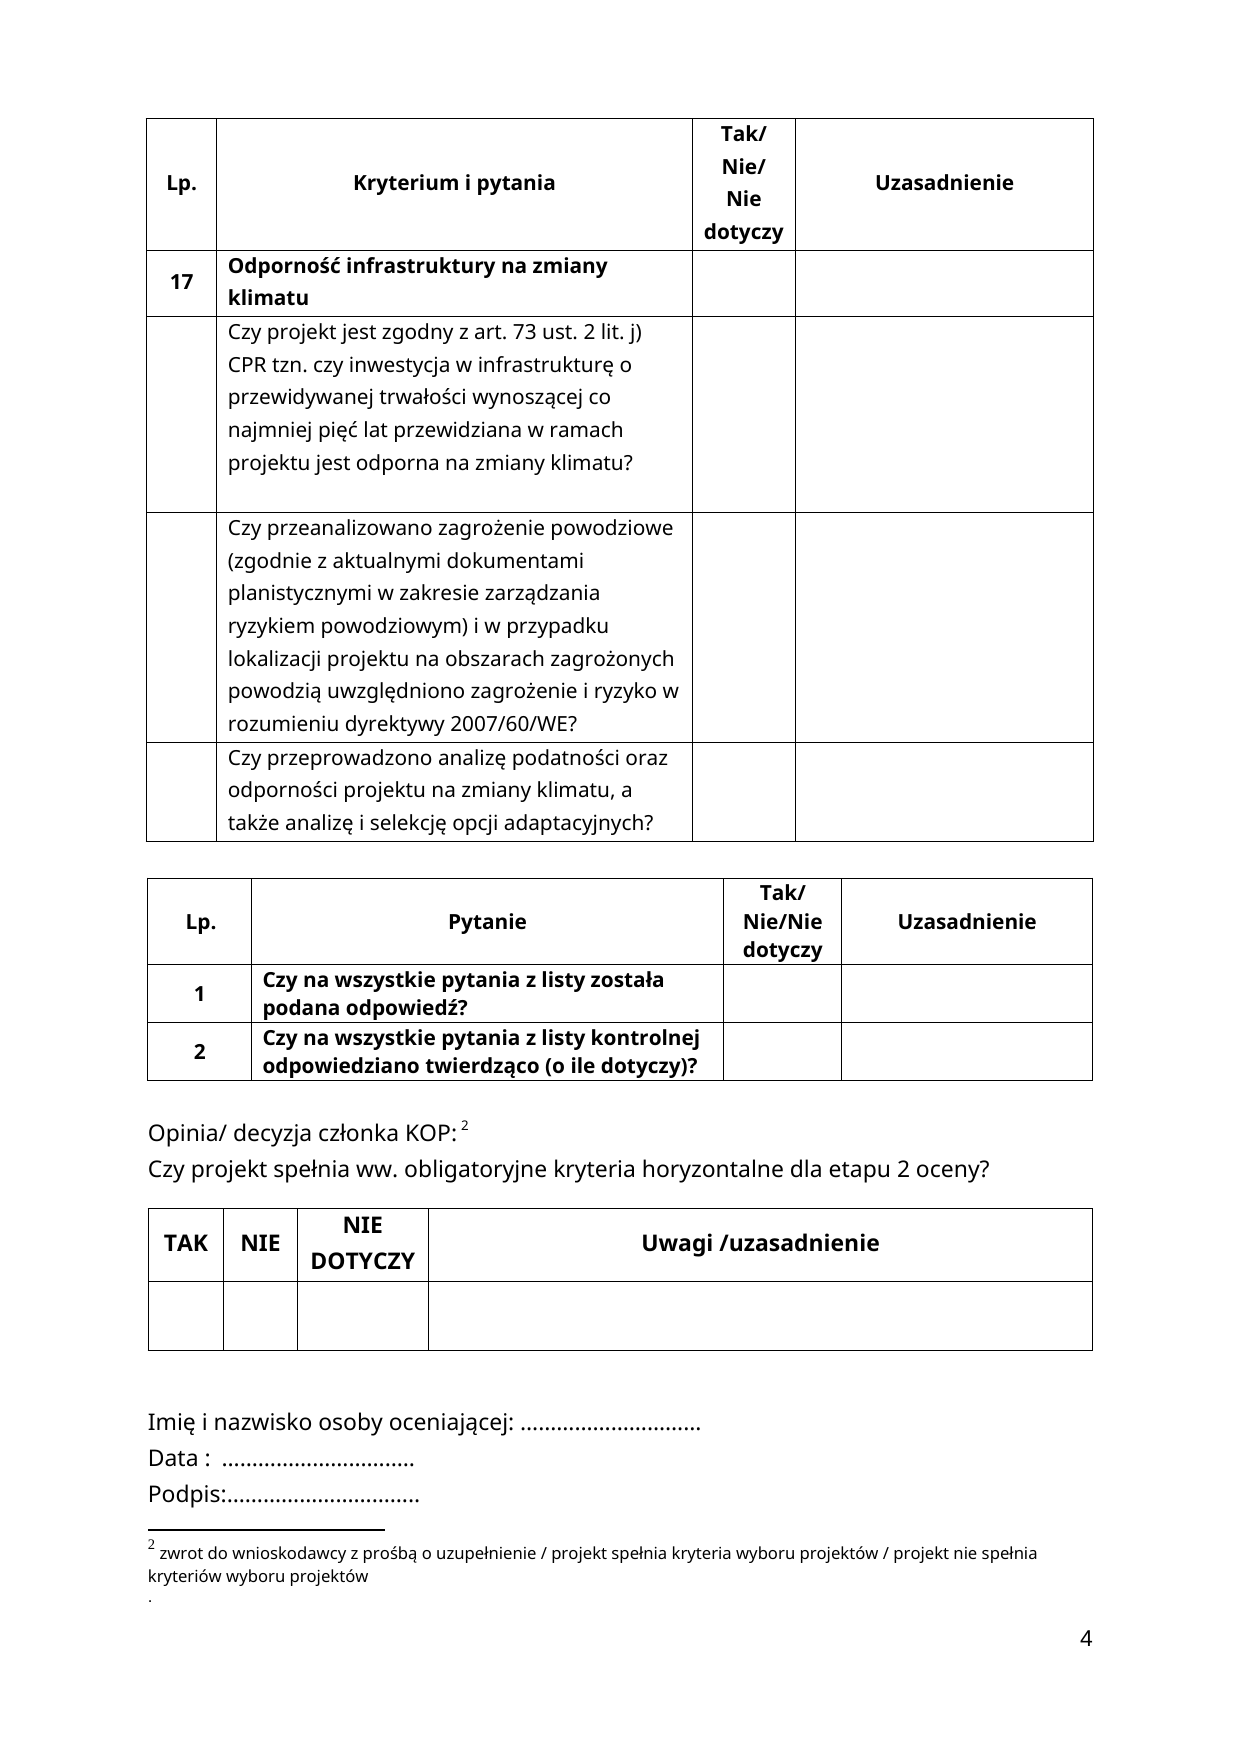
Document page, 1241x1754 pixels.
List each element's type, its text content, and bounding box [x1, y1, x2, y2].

table_cell [147, 317, 216, 512]
text Podpis:………………………….. [148, 1478, 1093, 1509]
table_cell 1 [148, 965, 251, 1022]
table_header NIE [224, 1209, 297, 1281]
table_header TAK [149, 1209, 223, 1281]
table_cell Czy przeprowadzono analizę podatności oraz odporności projektu na zmiany klimatu, a także analizę i selekcję opcji adaptacyjnych? [217, 743, 692, 841]
table_cell Czy na wszystkie pytania z listy została podana odpowiedź? [252, 965, 723, 1022]
table_header Tak/Nie/ Nie dotyczy [693, 119, 795, 250]
table_cell [842, 965, 1092, 1022]
table_cell [796, 743, 1093, 841]
table_cell [224, 1282, 297, 1350]
table_cell [149, 1282, 223, 1350]
table_cell [724, 965, 841, 1022]
table_cell [724, 1023, 841, 1080]
table_header Kryterium i pytania [217, 119, 692, 250]
table_cell [796, 317, 1093, 512]
text Czy projekt spełnia ww. obligatoryjne kryteria horyzontalne dla etapu 2 oceny? [148, 1153, 1093, 1184]
text Opinia/ decyzja członka KOP: [148, 1117, 1093, 1148]
table_cell [796, 513, 1093, 742]
table_header NIE DOTYCZY [298, 1209, 428, 1281]
table_cell [147, 743, 216, 841]
text Imię i nazwisko osoby oceniającej: ………………………… [148, 1406, 1093, 1437]
table_cell [693, 513, 795, 742]
table_cell [693, 317, 795, 512]
table_cell Odporność infrastruktury na zmiany klimatu [217, 251, 692, 316]
table_header Lp. [148, 879, 251, 964]
table_cell [429, 1282, 1092, 1350]
table_cell [147, 513, 216, 742]
table_cell [796, 251, 1093, 316]
table_cell Czy na wszystkie pytania z listy kontrolnej odpowiedziano twierdząco (o ile dotyczy)? [252, 1023, 723, 1080]
table_cell 17 [147, 251, 216, 316]
table_cell [693, 743, 795, 841]
table_cell [298, 1282, 428, 1350]
table_cell 2 [148, 1023, 251, 1080]
text Data : ………………………….. [148, 1442, 1093, 1473]
table_header Uzasadnienie [842, 879, 1092, 964]
table_header Uwagi /uzasadnienie [429, 1209, 1092, 1281]
table_header Pytanie [252, 879, 723, 964]
table_cell [842, 1023, 1092, 1080]
table_header Tak/Nie/Nie dotyczy [724, 879, 841, 964]
table_cell Czy przeanalizowano zagrożenie powodziowe (zgodnie z aktualnymi dokumentami planistycznymi w zakresie zarządzania ryzykiem powodziowym) i w przypadku lokalizacji projektu na obszarach zagrożonych powodzią uwzględniono zagrożenie i ryzyko w rozumieniu dyrektywy 2007/60/WE? [217, 513, 692, 742]
table_cell [693, 251, 795, 316]
table_header Lp. [147, 119, 216, 250]
table_cell Czy projekt jest zgodny z art. 73 ust. 2 lit. j) CPR tzn. czy inwestycja w infrastrukturę o przewidywanej trwałości wynoszącej co najmniej pięć lat przewidziana w ramach projektu jest odporna na zmiany klimatu? [217, 317, 692, 512]
table_header Uzasadnienie [796, 119, 1093, 250]
